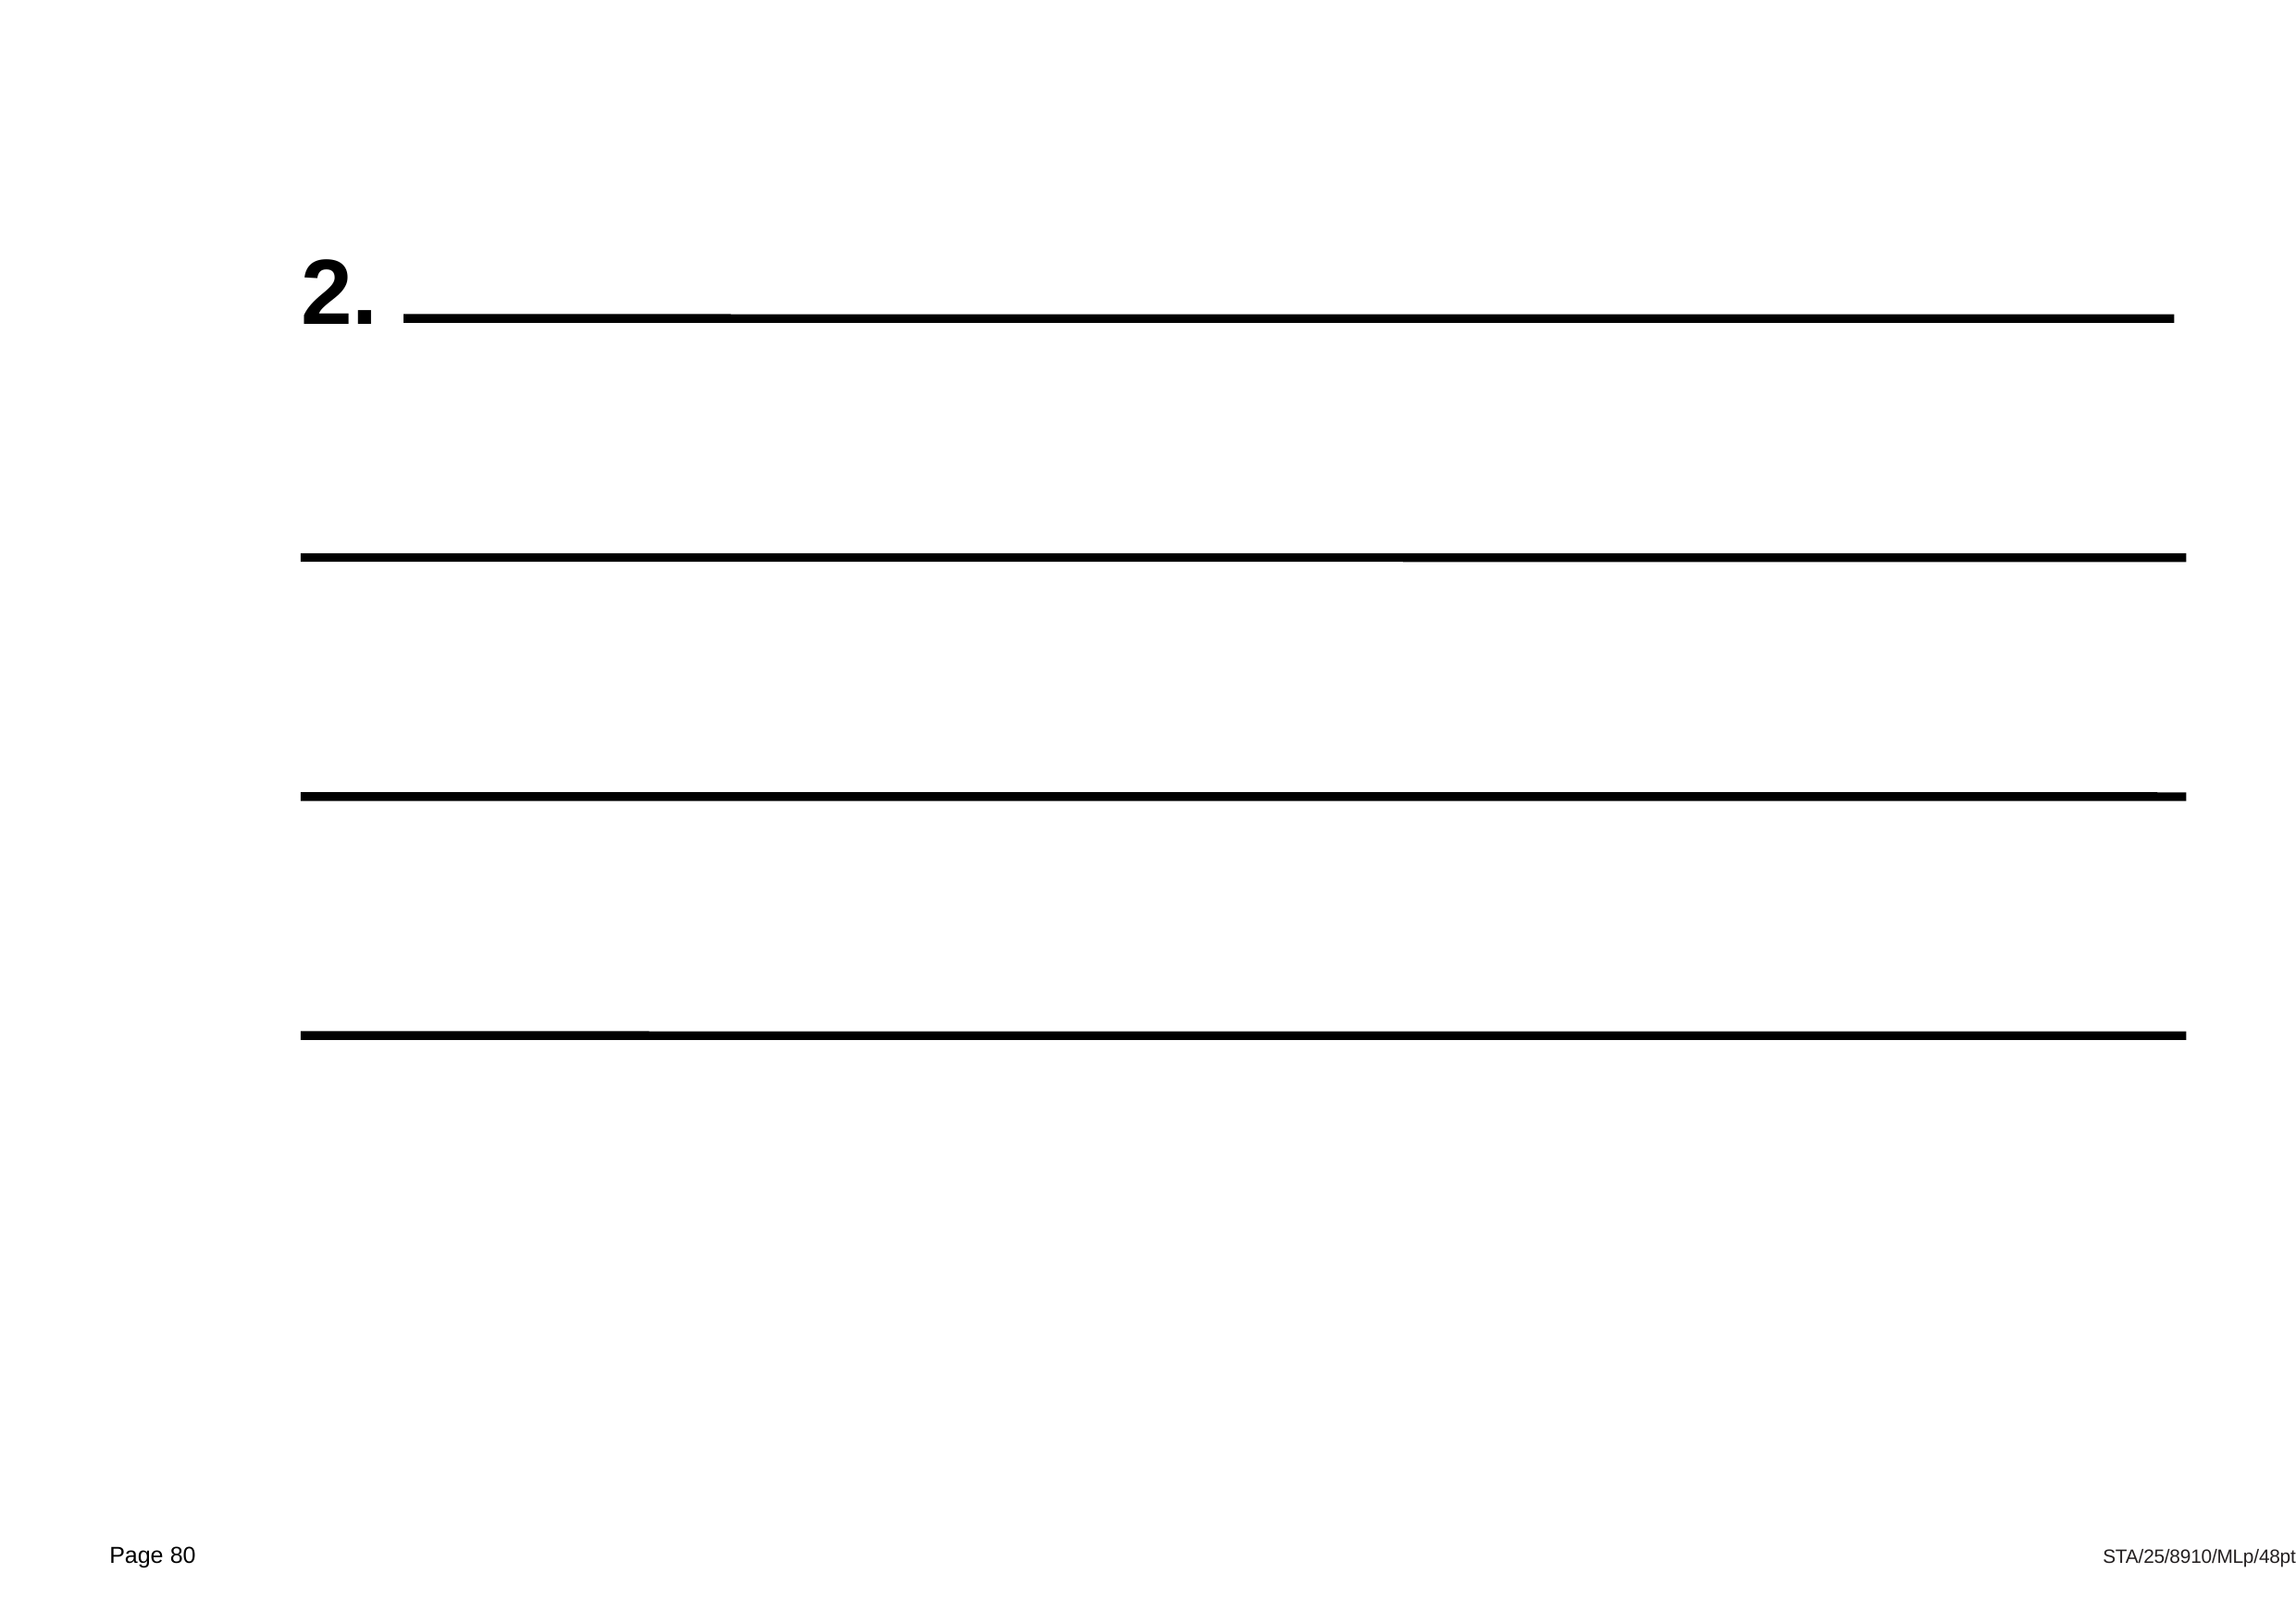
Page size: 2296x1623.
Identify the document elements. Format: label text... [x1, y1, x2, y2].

text 2. [301, 229, 2186, 348]
